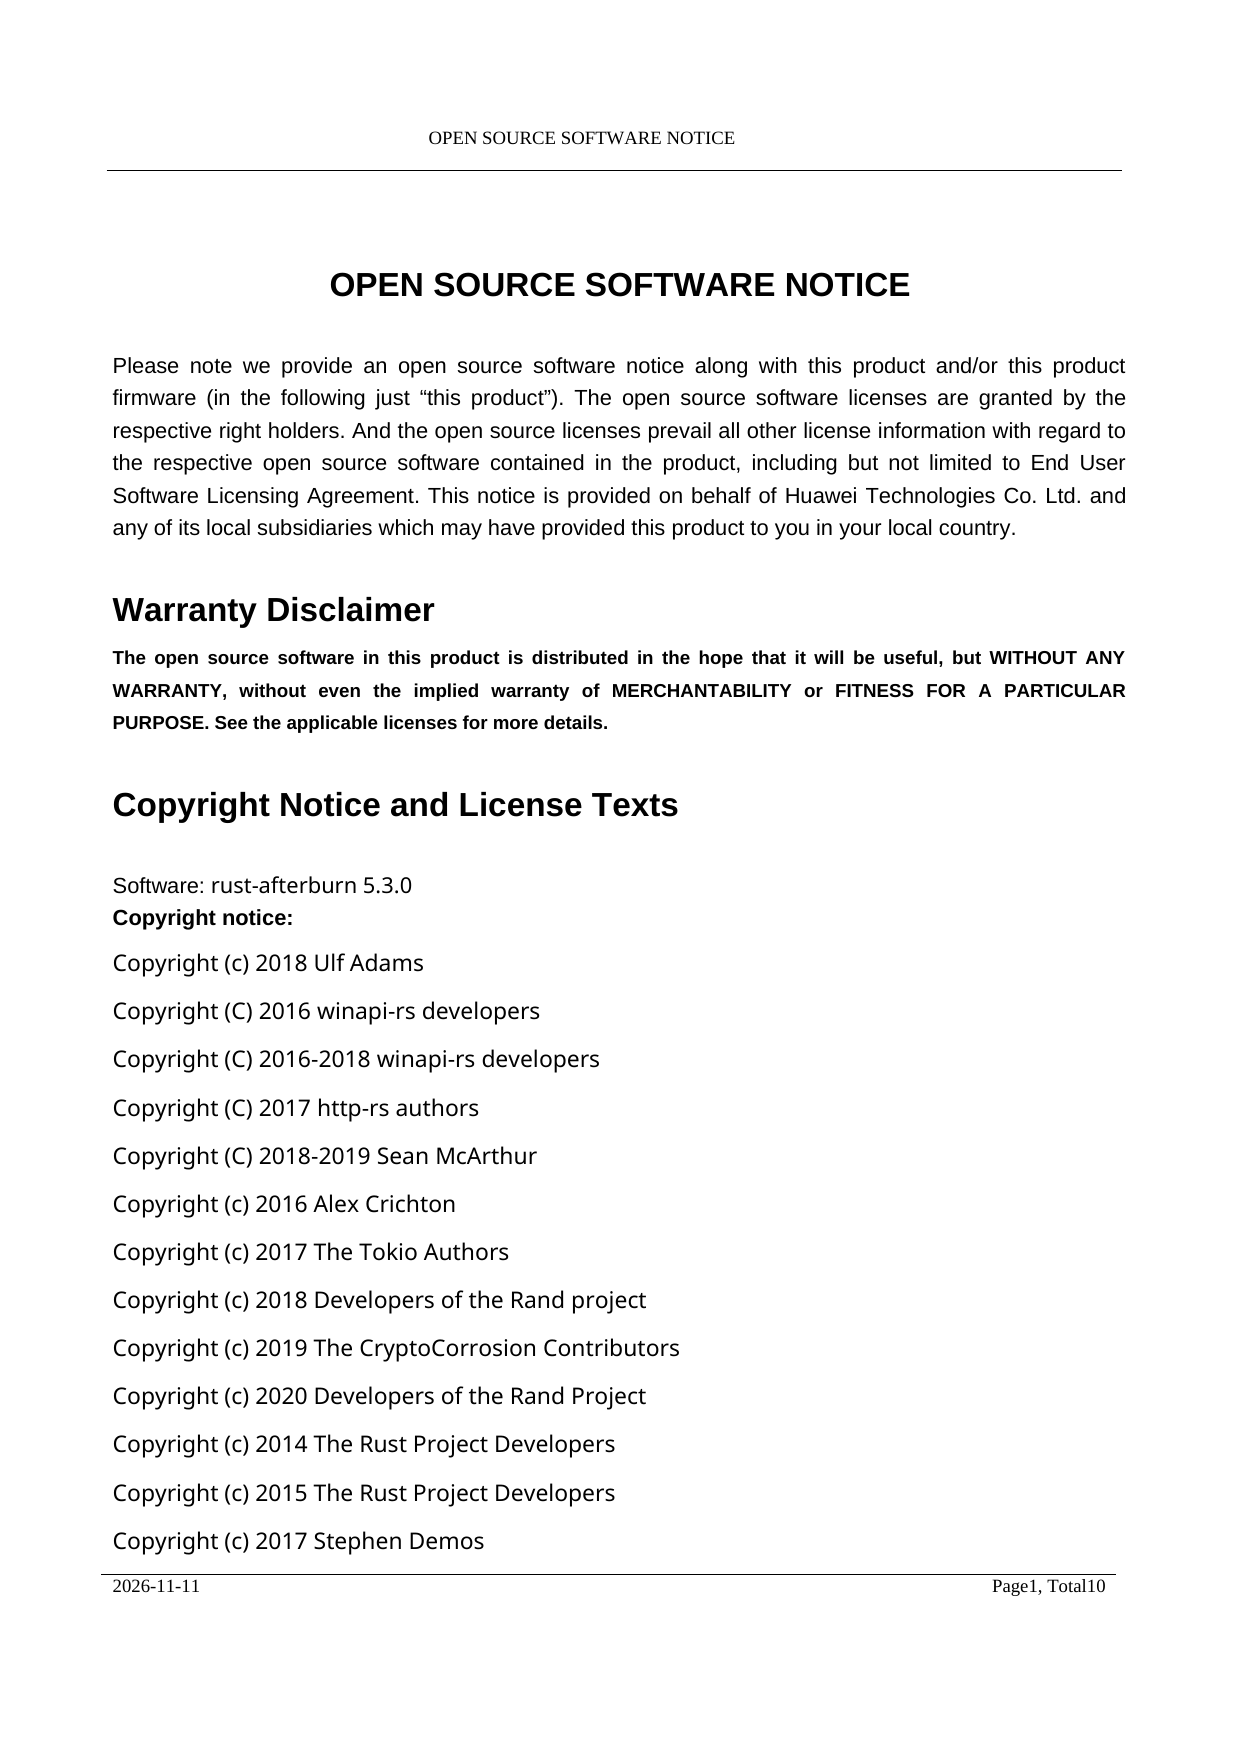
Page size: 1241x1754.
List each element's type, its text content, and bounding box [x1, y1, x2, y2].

text Copyright (c) 2015 The Rust Project Developers [112, 1476, 1128, 1508]
text Copyright (c) 2017 Stephen Demos [112, 1524, 1128, 1557]
text Warranty Disclaimer [112, 576, 1128, 641]
text Copyright (c) 2016 Alex Crichton [112, 1187, 1128, 1220]
text OPEN SOURCE SOFTWARE NOTICE [112, 251, 1128, 316]
text Software: rust-afterburn 5.3.0 [112, 869, 1128, 901]
text Copyright (c) 2017 The Tokio Authors [112, 1235, 1128, 1268]
text Copyright (C) 2016 winapi-rs developers [112, 995, 1128, 1027]
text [112, 1428, 1128, 1460]
text Copyright Notice and License Texts [112, 771, 1128, 836]
text The open source software in this product is distributed in the hope that it will be useful, but WITHOUT ANY WARRANTY, without even the implied warranty of MERCHANTABILITY or FITNESS FOR A PARTICULAR PURPOSE. See the applicable licenses for more details. [112, 641, 1128, 739]
text Copyright notice: [112, 901, 1128, 934]
text Copyright (C) 2017 http-rs authors [112, 1091, 1128, 1123]
text Copyright (c) 2018 Developers of the Rand project [112, 1283, 1128, 1316]
text Please note we provide an open source software notice along with this product and/or this product firmware (in the following just “this product”). The open source software licenses are granted by the respective right holders. And the open source licenses prevail all other license information with regard to the respective open source software contained in the product, including but not limited to End User Software Licensing Agreement. This notice is provided on behalf of Huawei Technologies Co. Ltd. and any of its local subsidiaries which may have provided this product to you in your local country. [112, 349, 1128, 544]
text Copyright (c) 2018 Ulf Adams [112, 947, 1128, 979]
text Copyright (c) 2019 The CryptoCorrosion Contributors [112, 1332, 1128, 1364]
text Copyright (c) 2020 Developers of the Rand Project [112, 1380, 1128, 1412]
text Copyright (C) 2018-2019 Sean McArthur [112, 1139, 1128, 1172]
text Copyright (C) 2016-2018 winapi-rs developers [112, 1043, 1128, 1075]
